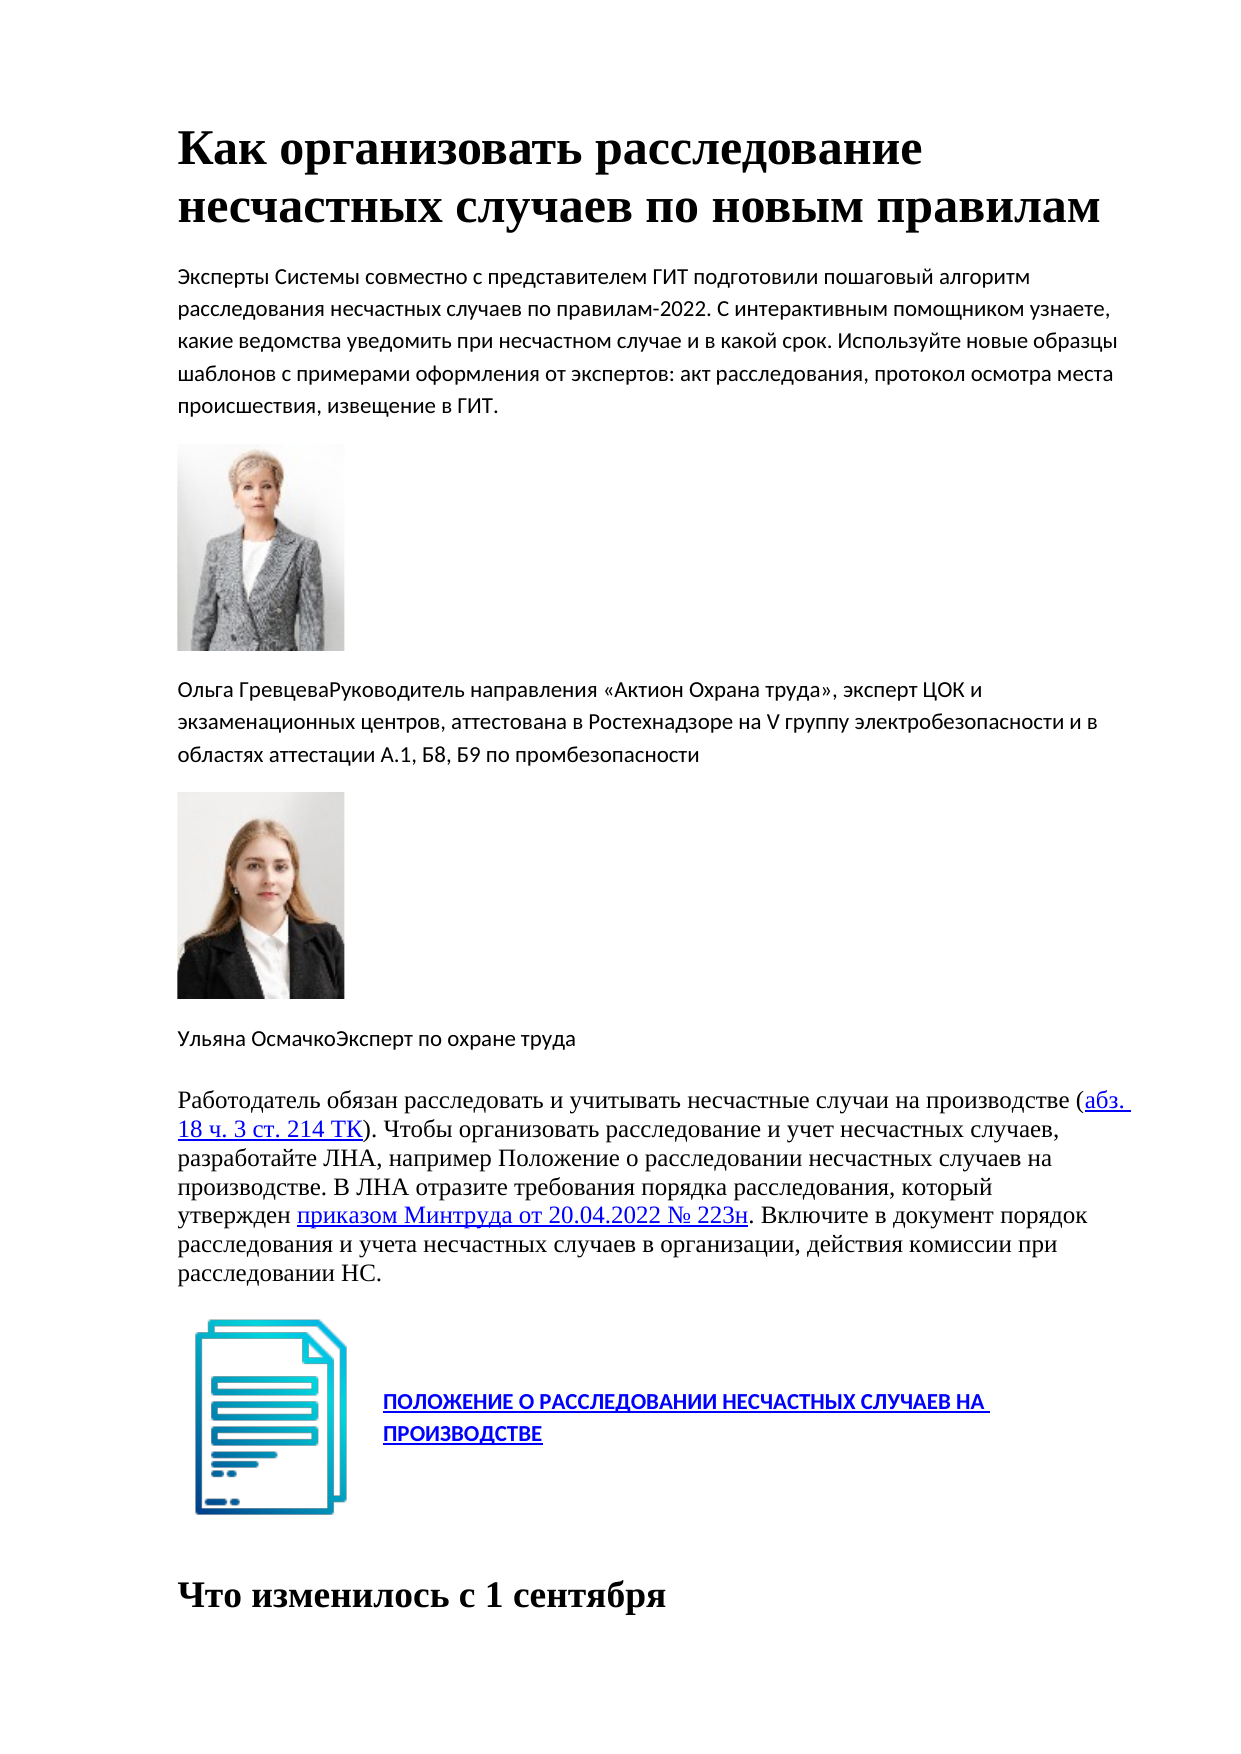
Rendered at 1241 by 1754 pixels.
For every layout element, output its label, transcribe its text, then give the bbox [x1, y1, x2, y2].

text Ульяна ОсмачкоЭксперт по охране труда [177, 1024, 1152, 1052]
picture [177, 792, 345, 999]
text Эксперты Системы совместно с представителем ГИТ подготовили пошаговый алгоритм расследования несчастных случаев по правилам-2022. С интерактивным помощником узнаете, какие ведомства уведомить при несчастном случае и в какой срок. Используйте новые образцы шаблонов с примерами оформления от экспертов: акт расследования, протокол осмотра места происшествия, извещение в ГИТ. [177, 262, 1152, 419]
table_header [176, 1316, 381, 1543]
text Работодатель обязан расследовать и учитывать несчастные случаи на производстве (абз. 18 ч. 3 ст. 214 ТК). Чтобы организовать расследование и учет несчастных случаев, разработайте ЛНА, например Положение о расследовании несчастных случаев на производстве. В ЛНА отразите требования порядка расследования, который утвержден приказом Минтруда от 20.04.2022 № 223н. Включите в документ порядок расследования и учета несчастных случаев в организации, действия комиссии при расследовании НС. [177, 1085, 1152, 1287]
text Ольга ГревцеваРуководитель направления «Актион Охрана труда», эксперт ЦОК и экзаменационных центров, аттестована в Ростехнадзоре на V группу электробезопасности и в областях аттестации A.1, Б8, Б9 по промбезопасности [177, 675, 1152, 768]
picture [177, 444, 345, 651]
table_header ПОЛОЖЕНИЕ О РАССЛЕДОВАНИИ НЕСЧАСТНЫХ СЛУЧАЕВ НА ПРОИЗВОДСТВЕ [381, 1316, 1150, 1543]
subtitle Что изменилось с 1 сентября [177, 1573, 1152, 1616]
picture [177, 1317, 378, 1518]
subtitle Как организовать расследование несчастных случаев по новым правилам [177, 118, 1152, 233]
